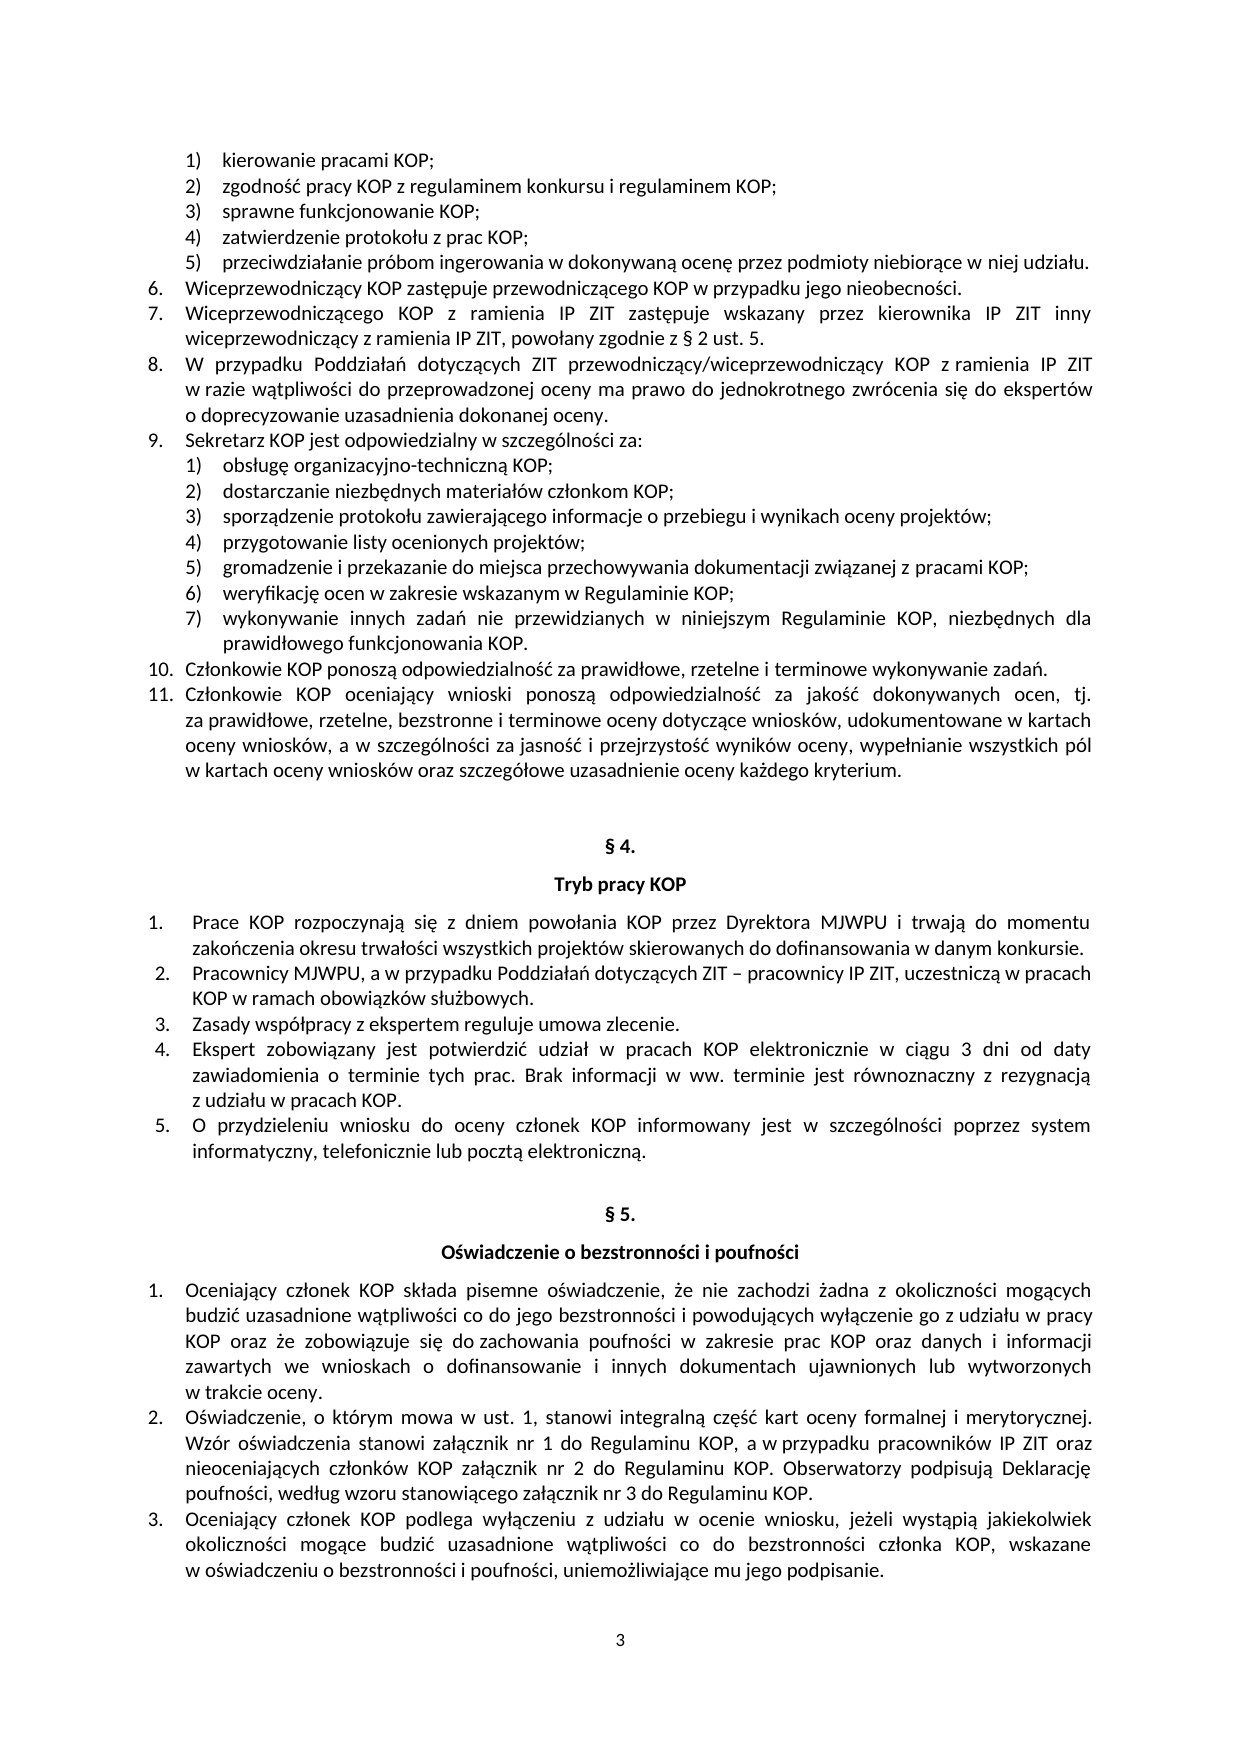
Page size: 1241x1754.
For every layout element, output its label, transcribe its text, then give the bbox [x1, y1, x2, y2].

list Ekspert zobowiązany jest potwierdzić udział w pracach KOP elektronicznie w ciągu 3 dni od daty zawiadomienia o terminie tych prac. Brak informacji w ww. terminie jest równoznaczny z rezygnacją z udziału w pracach KOP. [154, 1036, 1093, 1113]
list Członkowie KOP ponoszą odpowiedzialność za prawidłowe, rzetelne i terminowe wykonywanie zadań. [148, 656, 1093, 681]
subtitle Oświadczenie o bezstronności i poufności [148, 1239, 1093, 1265]
list O przydzieleniu wniosku do oceny członek KOP informowany jest w szczególności poprzez system informatyczny, telefonicznie lub pocztą elektroniczną. [154, 1113, 1093, 1163]
list Pracownicy MJWPU, a w przypadku Poddziałań dotyczących ZIT – pracownicy IP ZIT, uczestniczą w pracach KOP w ramach obowiązków służbowych. [154, 960, 1093, 1011]
list Oświadczenie, o którym mowa w ust. 1, stanowi integralną część kart oceny formalnej i merytorycznej. Wzór oświadczenia stanowi załącznik nr 1 do Regulaminu KOP, a w przypadku pracowników IP ZIT oraz nieoceniających członków KOP załącznik nr 2 do Regulaminu KOP. Obserwatorzy podpisują Deklarację poufności, według wzoru stanowiącego załącznik nr 3 do Regulaminu KOP. [148, 1404, 1093, 1506]
text § 5. [148, 1201, 1093, 1227]
list sporządzenie protokołu zawierającego informacje o przebiegu i wynikach oceny projektów; [185, 503, 1093, 529]
list gromadzenie i przekazanie do miejsca przechowywania dokumentacji związanej z pracami KOP; [185, 554, 1093, 580]
list obsługę organizacyjno-techniczną KOP; [185, 453, 1093, 478]
list dostarczanie niezbędnych materiałów członkom KOP; [185, 478, 1093, 503]
list Oceniający członek KOP podlega wyłączeniu z udziału w ocenie wniosku, jeżeli wystąpią jakiekolwiek okoliczności mogące budzić uzasadnione wątpliwości co do bezstronności członka KOP, wskazane w oświadczeniu o bezstronności i poufności, uniemożliwiające mu jego podpisanie. [148, 1506, 1093, 1582]
list W przypadku Poddziałań dotyczących ZIT przewodniczący/wiceprzewodniczący KOP z ramienia IP ZIT w razie wątpliwości do przeprowadzonej oceny ma prawo do jednokrotnego zwrócenia się do ekspertów o doprecyzowanie uzasadnienia dokonanej oceny. [148, 351, 1093, 427]
list Członkowie KOP oceniający wnioski ponoszą odpowiedzialność za jakość dokonywanych ocen, tj. za prawidłowe, rzetelne, bezstronne i terminowe oceny dotyczące wniosków, udokumentowane w kartach oceny wniosków, a w szczególności za jasność i przejrzystość wyników oceny, wypełnianie wszystkich pól w kartach oceny wniosków oraz szczegółowe uzasadnienie oceny każdego kryterium. [148, 681, 1093, 783]
list kierowanie pracami KOP; [185, 148, 1093, 173]
list Wiceprzewodniczącego KOP z ramienia IP ZIT zastępuje wskazany przez kierownika IP ZIT inny wiceprzewodniczący z ramienia IP ZIT, powołany zgodnie z § 2 ust. 5. [148, 300, 1093, 351]
text § 4. [148, 833, 1093, 859]
list Prace KOP rozpoczynają się z dniem powołania KOP przez Dyrektora MJWPU i trwają do momentu zakończenia okresu trwałości wszystkich projektów skierowanych do dofinansowania w danym konkursie. [148, 909, 1093, 960]
list zatwierdzenie protokołu z prac KOP; [185, 224, 1093, 249]
list Wiceprzewodniczący KOP zastępuje przewodniczącego KOP w przypadku jego nieobecności. [148, 275, 1093, 300]
list Oceniający członek KOP składa pisemne oświadczenie, że nie zachodzi żadna z okoliczności mogących budzić uzasadnione wątpliwości co do jego bezstronności i powodujących wyłączenie go z udziału w pracy KOP oraz że zobowiązuje się do zachowania poufności w zakresie prac KOP oraz danych i informacji zawartych we wnioskach o dofinansowanie i innych dokumentach ujawnionych lub wytworzonych w trakcie oceny. [148, 1277, 1093, 1404]
list Zasady współpracy z ekspertem reguluje umowa zlecenie. [154, 1011, 1093, 1036]
list zgodność pracy KOP z regulaminem konkursu i regulaminem KOP; [185, 173, 1093, 198]
list wykonywanie innych zadań nie przewidzianych w niniejszym Regulaminie KOP, niezbędnych dla prawidłowego funkcjonowania KOP. [185, 605, 1093, 656]
subtitle Tryb pracy KOP [148, 871, 1093, 897]
list Sekretarz KOP jest odpowiedzialny w szczególności za: [148, 427, 1093, 453]
list przygotowanie listy ocenionych projektów; [185, 529, 1093, 554]
list sprawne funkcjonowanie KOP; [185, 198, 1093, 224]
list weryfikację ocen w zakresie wskazanym w Regulaminie KOP; [185, 580, 1093, 605]
list przeciwdziałanie próbom ingerowania w dokonywaną ocenę przez podmioty niebiorące w niej udziału. [185, 249, 1093, 275]
